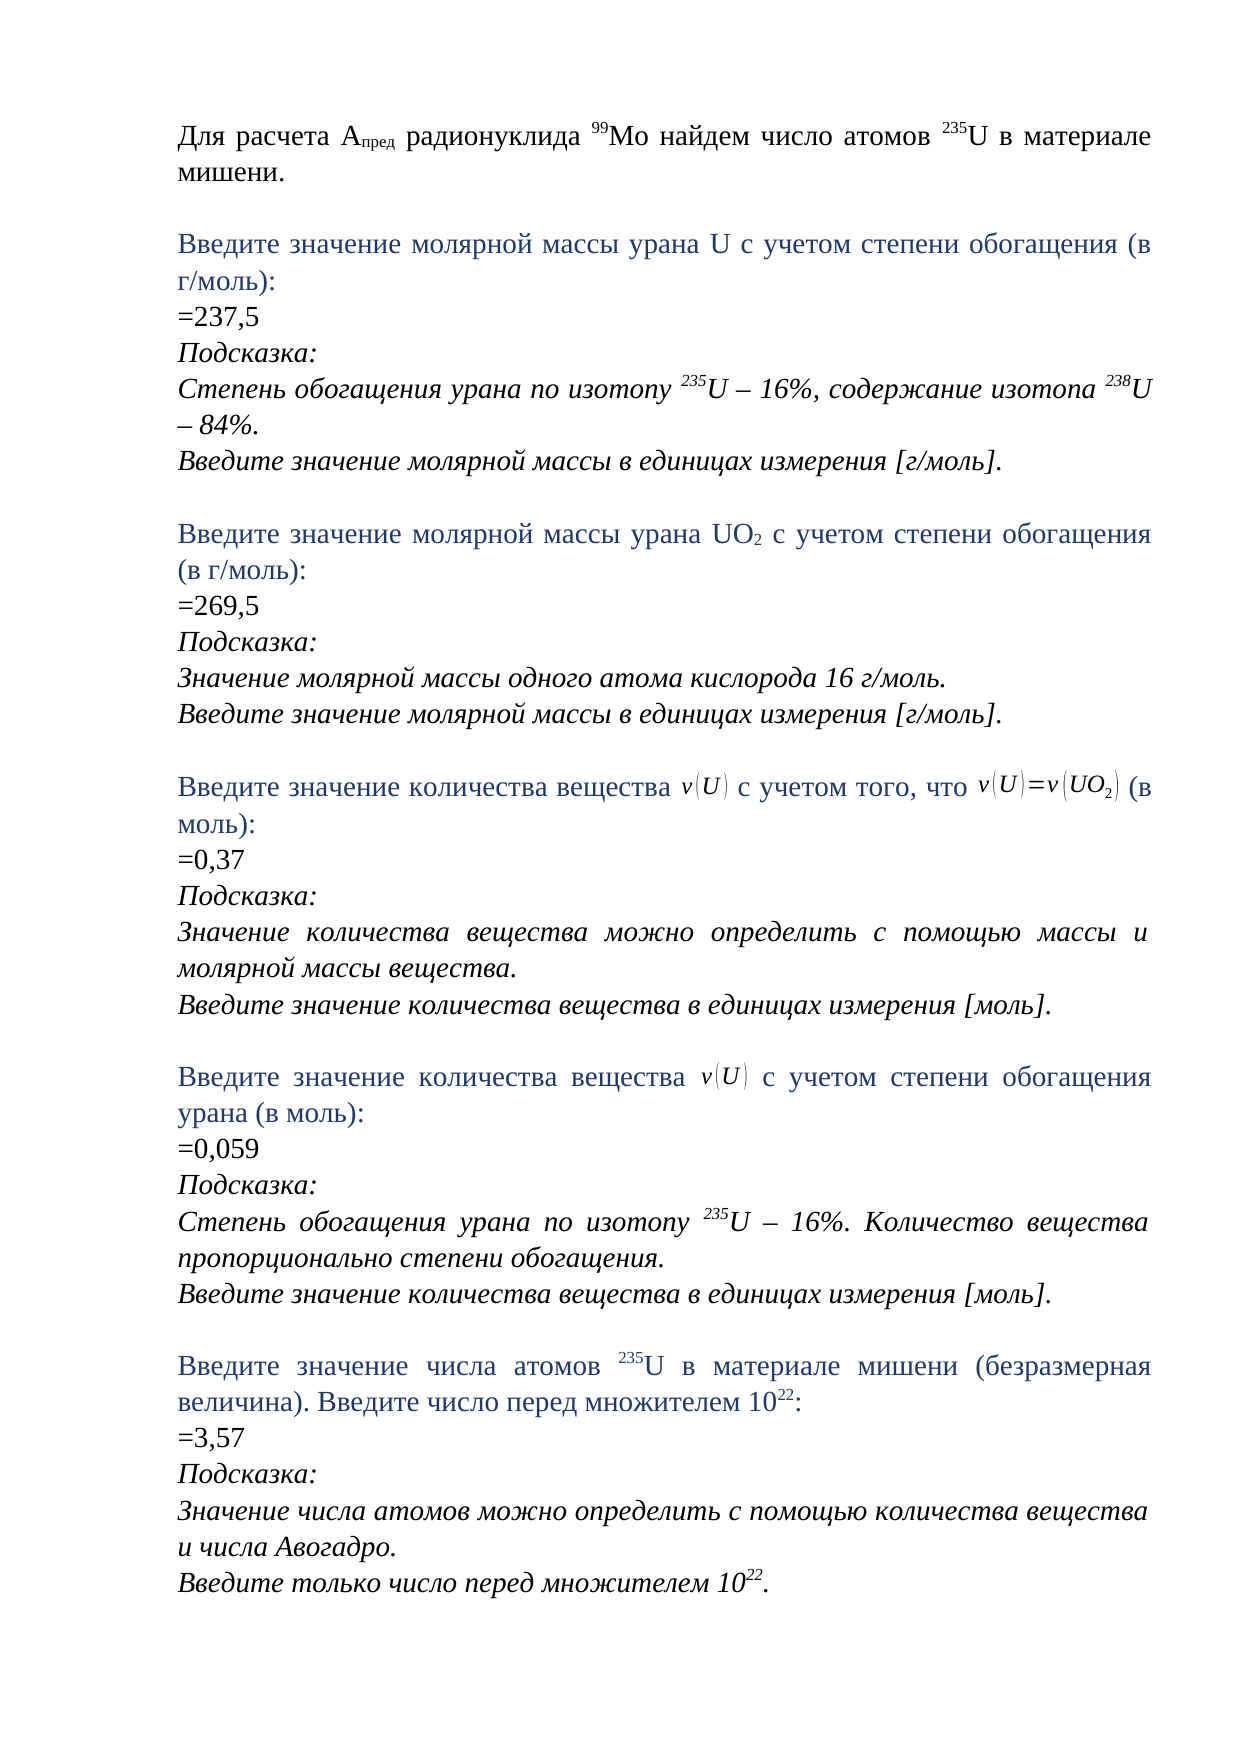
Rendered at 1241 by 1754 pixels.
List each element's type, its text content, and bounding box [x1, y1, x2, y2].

text Подсказка: [177, 1457, 1152, 1490]
text Введите значение молярной массы урана U с учетом степени обогащения (в г/моль): [177, 227, 1152, 296]
text =0,37 [177, 842, 1152, 876]
text Значение числа атомов можно определить с помощью количества вещества и числа Авогадро. [177, 1493, 1152, 1562]
text =237,5 [177, 299, 1152, 332]
text Подсказка: [177, 335, 1152, 368]
text Введите значение молярной массы в единицах измерения [г/моль]. [177, 443, 1152, 477]
text Введите значение количества вещества в единицах измерения [моль]. [177, 1276, 1152, 1309]
text Значение молярной массы одного атома кислорода 16 г/моль. [177, 660, 1152, 694]
text Введите значение молярной массы в единицах измерения [г/моль]. [177, 696, 1152, 730]
text Степень обогащения урана по изотопу 235U – 16%, содержание изотопа 238U – 84%. [177, 371, 1152, 441]
text Подсказка: [177, 878, 1152, 912]
text Для расчета Aпред радионуклида 99Мо найдем число атомов 235U в материале мишени. [177, 118, 1152, 188]
text Введите только число перед множителем 1022. [177, 1565, 1152, 1599]
text Введите значение молярной массы урана UO2 с учетом степени обогащения (в г/моль): [177, 516, 1152, 585]
text Введите значение количества вещества с учетом того, что (в моль): [177, 769, 1152, 839]
text Подсказка: [177, 624, 1152, 658]
text Значение количества вещества можно определить с помощью массы и молярной массы вещества. [177, 914, 1152, 984]
text =0,059 [177, 1131, 1152, 1165]
text Введите значение количества вещества в единицах измерения [моль]. [177, 987, 1152, 1020]
text Введите значение количества вещества с учетом степени обогащения урана (в моль): [177, 1059, 1152, 1129]
text =269,5 [177, 588, 1152, 622]
text =3,57 [177, 1421, 1152, 1454]
text Степень обогащения урана по изотопу 235U – 16%. Количество вещества пропорционально степени обогащения. [177, 1204, 1152, 1273]
text Подсказка: [177, 1167, 1152, 1201]
text Введите значение числа атомов 235U в материале мишени (безразмерная величина). Введите число перед множителем 1022: [177, 1348, 1152, 1418]
